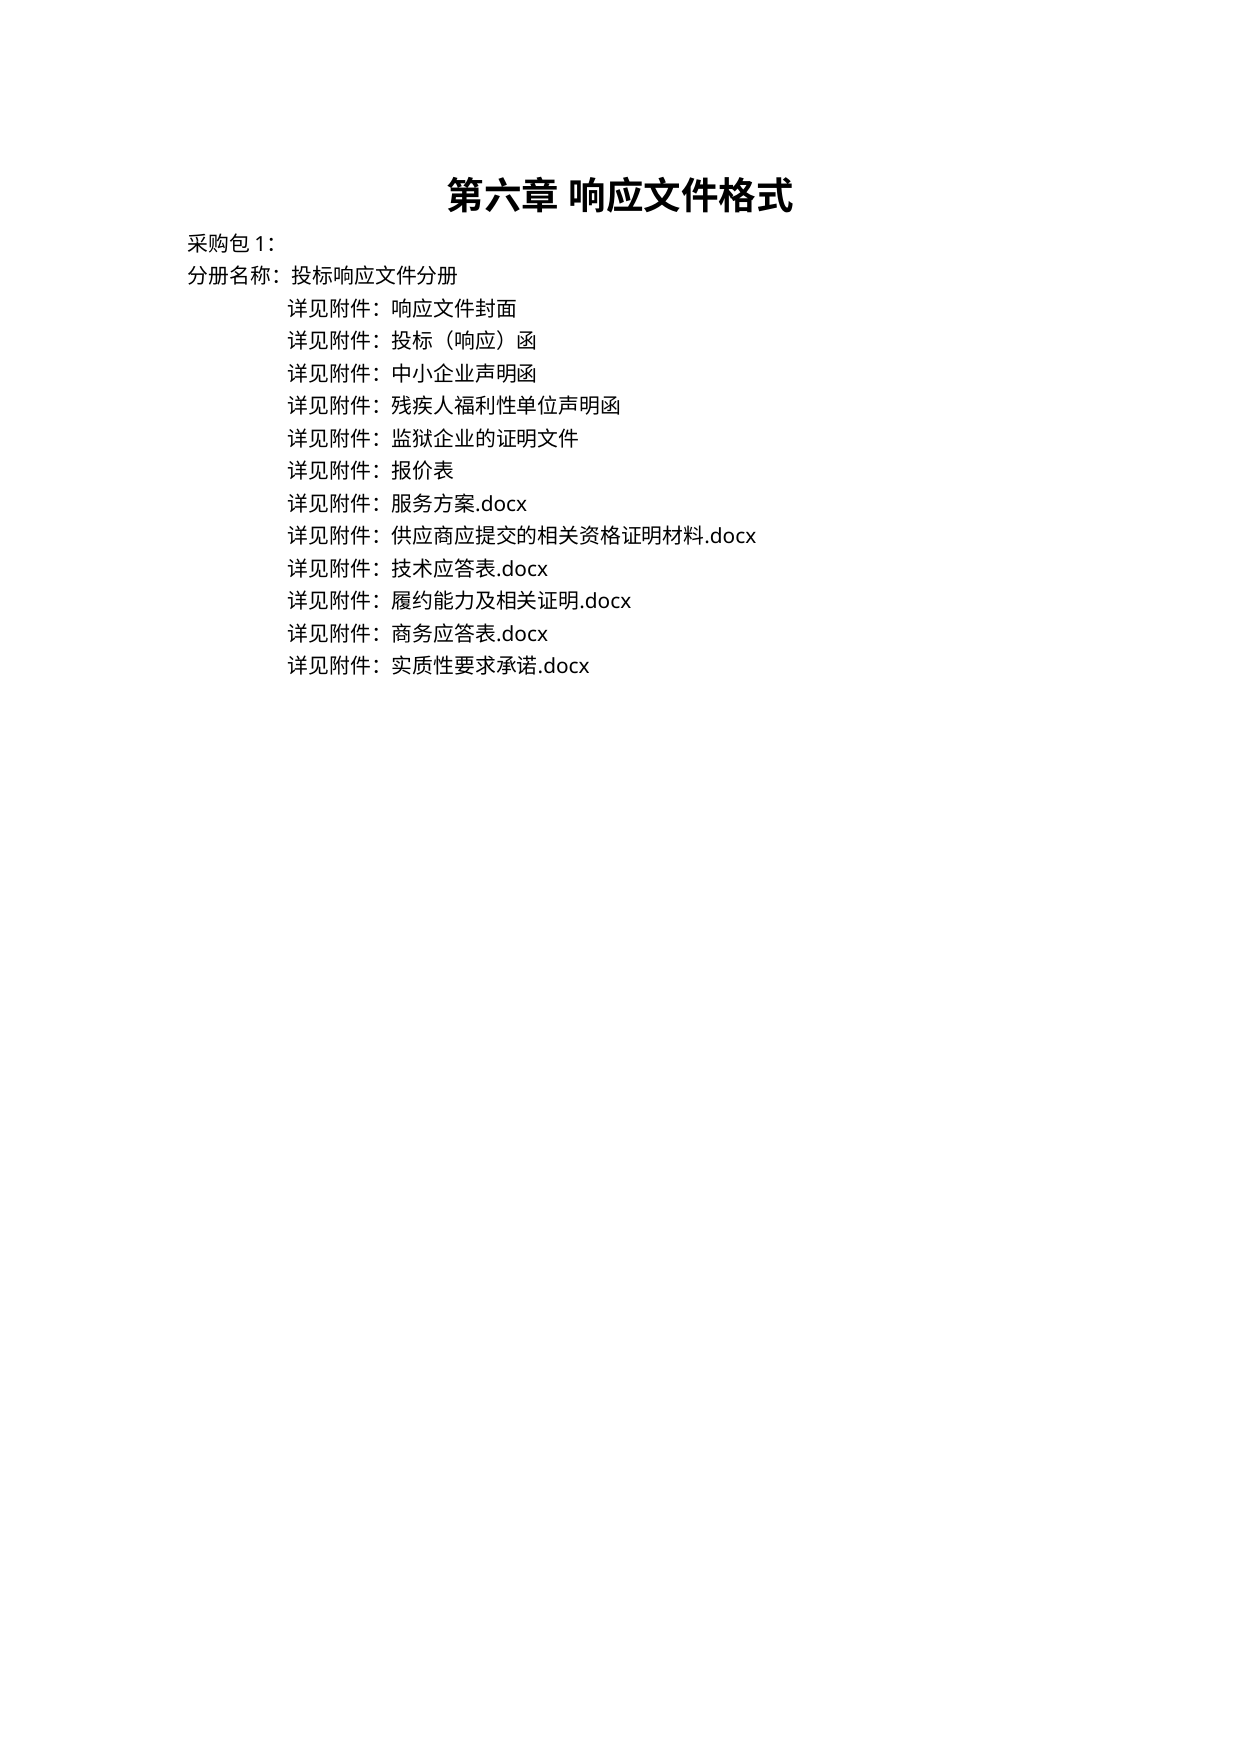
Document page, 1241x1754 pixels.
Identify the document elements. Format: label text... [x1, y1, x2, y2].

text 详见附件：响应文件封面 [187, 292, 1053, 324]
text 详见附件：商务应答表.docx [187, 617, 1053, 649]
text 详见附件：残疾人福利性单位声明函 [187, 389, 1053, 422]
text 详见附件：投标（响应）函 [187, 324, 1053, 357]
text 详见附件：实质性要求承诺.docx [187, 649, 1053, 682]
text 详见附件：报价表 [187, 454, 1053, 487]
text 详见附件：监狱企业的证明文件 [187, 422, 1053, 454]
text 分册名称：投标响应文件分册 [187, 259, 1053, 292]
text 采购包1： [187, 227, 1053, 259]
text 详见附件：服务方案.docx [187, 487, 1053, 519]
text 详见附件：履约能力及相关证明.docx [187, 584, 1053, 617]
text 详见附件：中小企业声明函 [187, 357, 1053, 389]
text 详见附件：技术应答表.docx [187, 552, 1053, 584]
text 详见附件：供应商应提交的相关资格证明材料.docx [187, 519, 1053, 552]
text 第六章 响应文件格式 [187, 162, 1053, 227]
